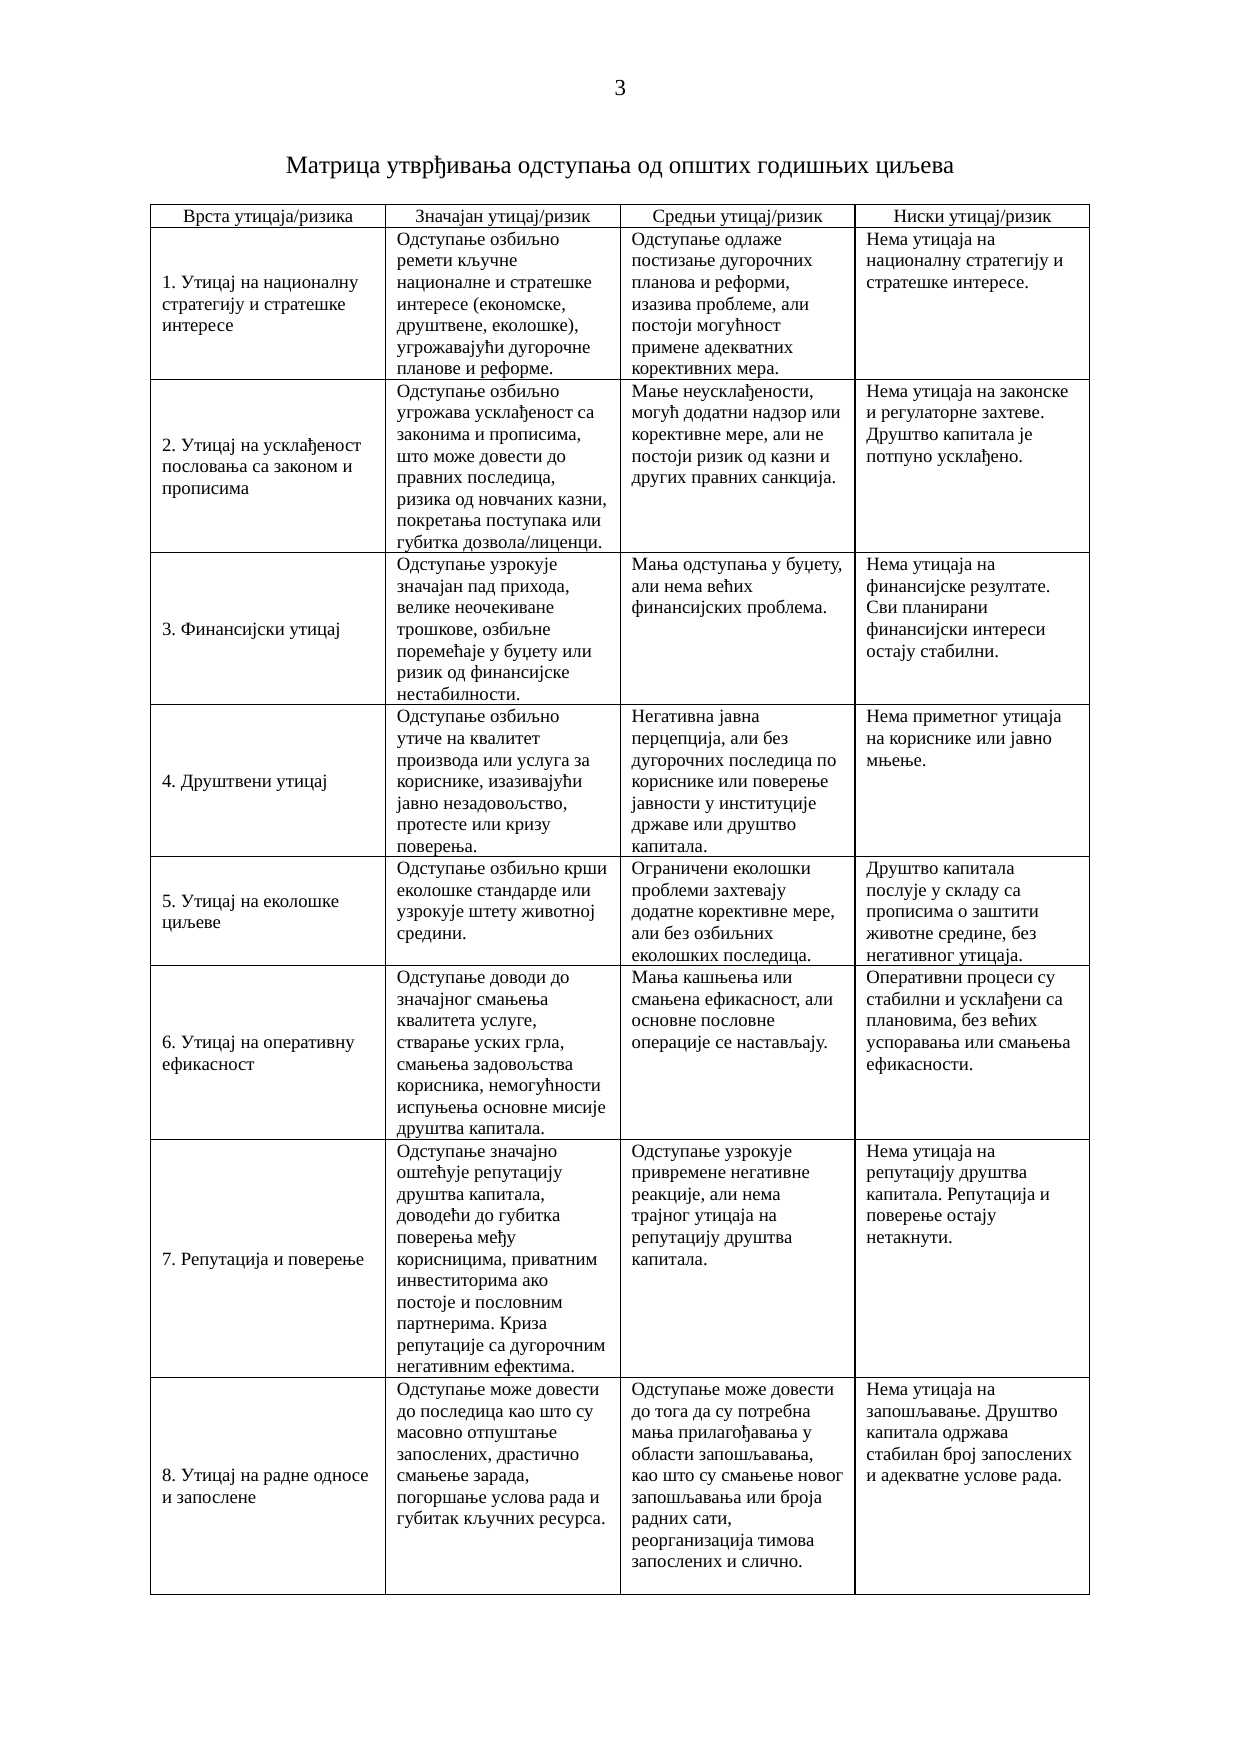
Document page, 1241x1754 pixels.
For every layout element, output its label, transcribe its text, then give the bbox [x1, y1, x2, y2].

table_cell 1. Утицај на националну стратегију и стратешке интересе [151, 228, 385, 379]
table_cell Одступање може довести до тога да су потребна мања прилагођавања у области запошљавања, као што су смањење новог запошљавања или броја радних сати, реорганизација тимова запослених и слично. [621, 1378, 854, 1593]
table_header Врста утицаја/ризика [151, 205, 385, 227]
table_cell Одступање озбиљно угрожава усклађеност са законима и прописима, што може довести до правних последица, ризика од новчаних казни, покретања поступака или губитка дозвола/лиценци. [386, 380, 620, 552]
table_header Ниски утицај/ризик [856, 205, 1089, 227]
table_cell Нема утицаја на националну стратегију и стратешке интересе. [856, 228, 1089, 379]
table_cell Одступање може довести до последица као што су масовно отпуштање запослених, драстично смањење зарада, погоршање услова рада и губитак кључних ресурса. [386, 1378, 620, 1593]
table_cell Одступање узрокује привремене негативне реакције, али нема трајног утицаја на репутацију друштва капитала. [621, 1140, 854, 1377]
table_cell Одступање значајно оштећује репутацију друштва капитала, доводећи до губитка поверења међу корисницима, приватним инвеститорима ако постоје и пословним партнерима. Криза репутације са дугорочним негативним ефектима. [386, 1140, 620, 1377]
table_cell Одступање озбиљно крши еколошке стандарде или узрокује штету животној средини. [386, 857, 620, 965]
text Матрица утврђивања одступања од општих годишњих циљева [150, 150, 1090, 179]
table_cell 6. Утицај на оперативну ефикасност [151, 966, 385, 1139]
table_cell Нема утицаја на репутацију друштва капитала. Репутација и поверење остају нетакнути. [856, 1140, 1089, 1377]
table_header Значајан утицај/ризик [386, 205, 620, 227]
table_cell Оперативни процеси су стабилни и усклађени са плановима, без већих успоравања или смањења ефикасности. [856, 966, 1089, 1139]
table_cell Мање неусклађености, могућ додатни надзор или корективне мере, али не постоји ризик од казни и других правних санкција. [621, 380, 854, 552]
table_cell 8. Утицај на радне односе и запослене [151, 1378, 385, 1593]
table_cell Одступање доводи до значајног смањења квалитета услуге, стварање уских грла, смањења задовољства корисника, немогућности испуњења основне мисије друштва капитала. [386, 966, 620, 1139]
table_cell Друштво капитала послује у складу са прописима о заштити животне средине, без негативног утицаја. [856, 857, 1089, 965]
table_cell Нема утицаја на запошљавање. Друштво капитала одржава стабилан број запослених и адекватне услове рада. [856, 1378, 1089, 1593]
table_cell 4. Друштвени утицај [151, 705, 385, 856]
table_cell Одступање одлаже постизање дугорочних планова и реформи, изазива проблеме, али постоји могућност примене адекватних корективних мера. [621, 228, 854, 379]
table_header Средњи утицај/ризик [621, 205, 854, 227]
table_cell 2. Утицај на усклађеност пословања са законом и прописима [151, 380, 385, 552]
table_cell 3. Финансијски утицај [151, 553, 385, 704]
table_cell Одступање узрокује значајан пад прихода, велике неочекиване трошкове, озбиљне поремећаје у буџету или ризик од финансијске нестабилности. [386, 553, 620, 704]
table_cell Одступање озбиљно ремети кључне националне и стратешке интересе (економске, друштвене, еколошке), угрожавајући дугорочне планове и реформе. [386, 228, 620, 379]
table_cell Нема утицаја на законске и регулаторне захтеве. Друштво капитала је потпуно усклађено. [856, 380, 1089, 552]
table_cell 7. Репутација и поверење [151, 1140, 385, 1377]
table_cell Негативна јавна перцепција, али без дугорочних последица по кориснике или поверење јавности у институције државе или друштво капитала. [621, 705, 854, 856]
table_cell Нема приметног утицаја на кориснике или јавно мњење. [856, 705, 1089, 856]
table_cell Одступање озбиљно утиче на квалитет производа или услуга за кориснике, изазивајући јавно незадовољство, протесте или кризу поверења. [386, 705, 620, 856]
table_cell Мања одступања у буџету, али нема већих финансијских проблема. [621, 553, 854, 704]
table_cell Ограничени еколошки проблеми захтевају додатне корективне мере, али без озбиљних еколошких последица. [621, 857, 854, 965]
table_cell Мања кашњења или смањена ефикасност, али основне пословне операције се настављају. [621, 966, 854, 1139]
table_cell Нема утицаја на финансијске резултате. Сви планирани финансијски интереси остају стабилни. [856, 553, 1089, 704]
table_cell 5. Утицај на еколошке циљеве [151, 857, 385, 965]
